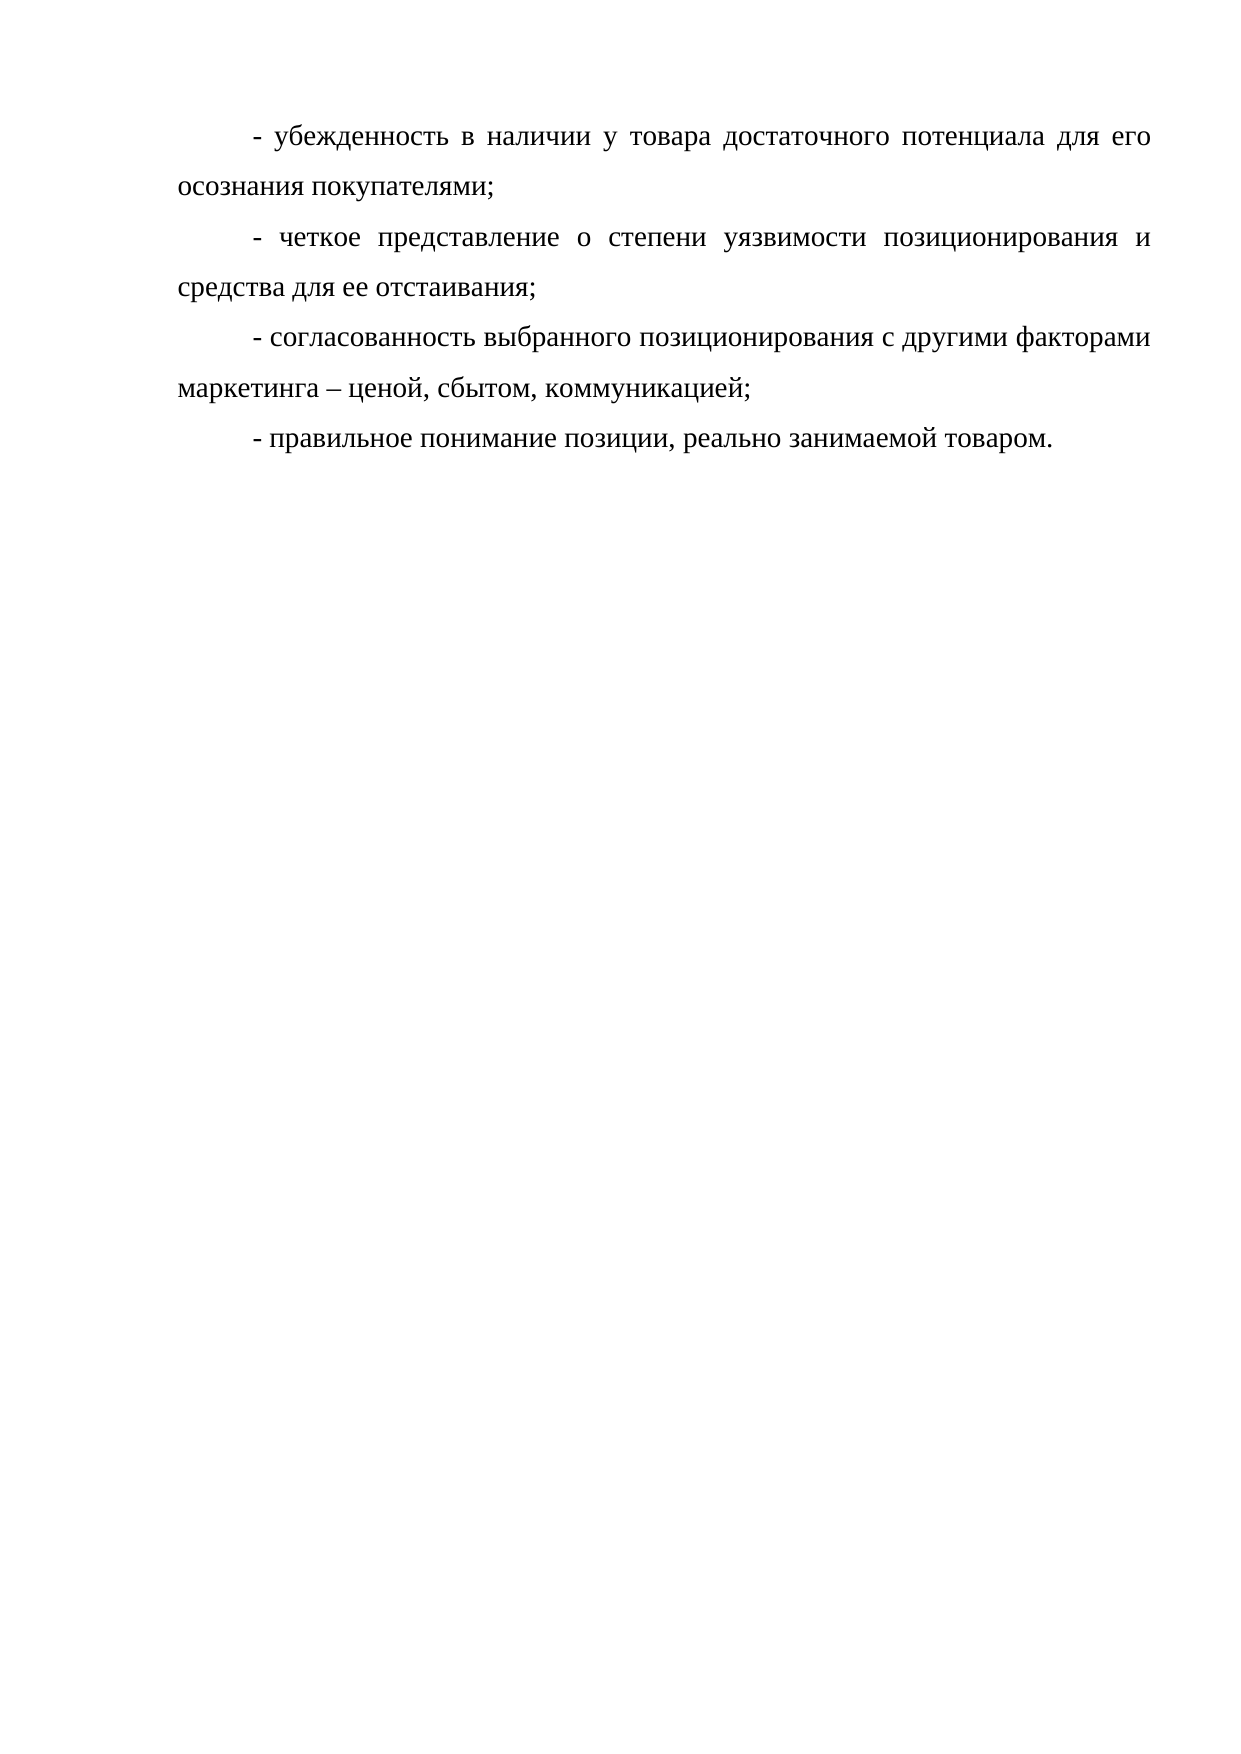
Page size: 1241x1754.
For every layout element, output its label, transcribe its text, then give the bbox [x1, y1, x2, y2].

text - правильное понимание позиции, реально занимаемой товаром. [177, 420, 1152, 453]
text - убежденность в наличии у товара достаточного потенциала для его осознания покупателями; [177, 118, 1152, 202]
text - четкое представление о степени уязвимости позиционирования и средства для ее отстаивания; [177, 219, 1152, 303]
text - согласованность выбранного позиционирования с другими факторами маркетинга – ценой, сбытом, коммуникацией; [177, 319, 1152, 403]
